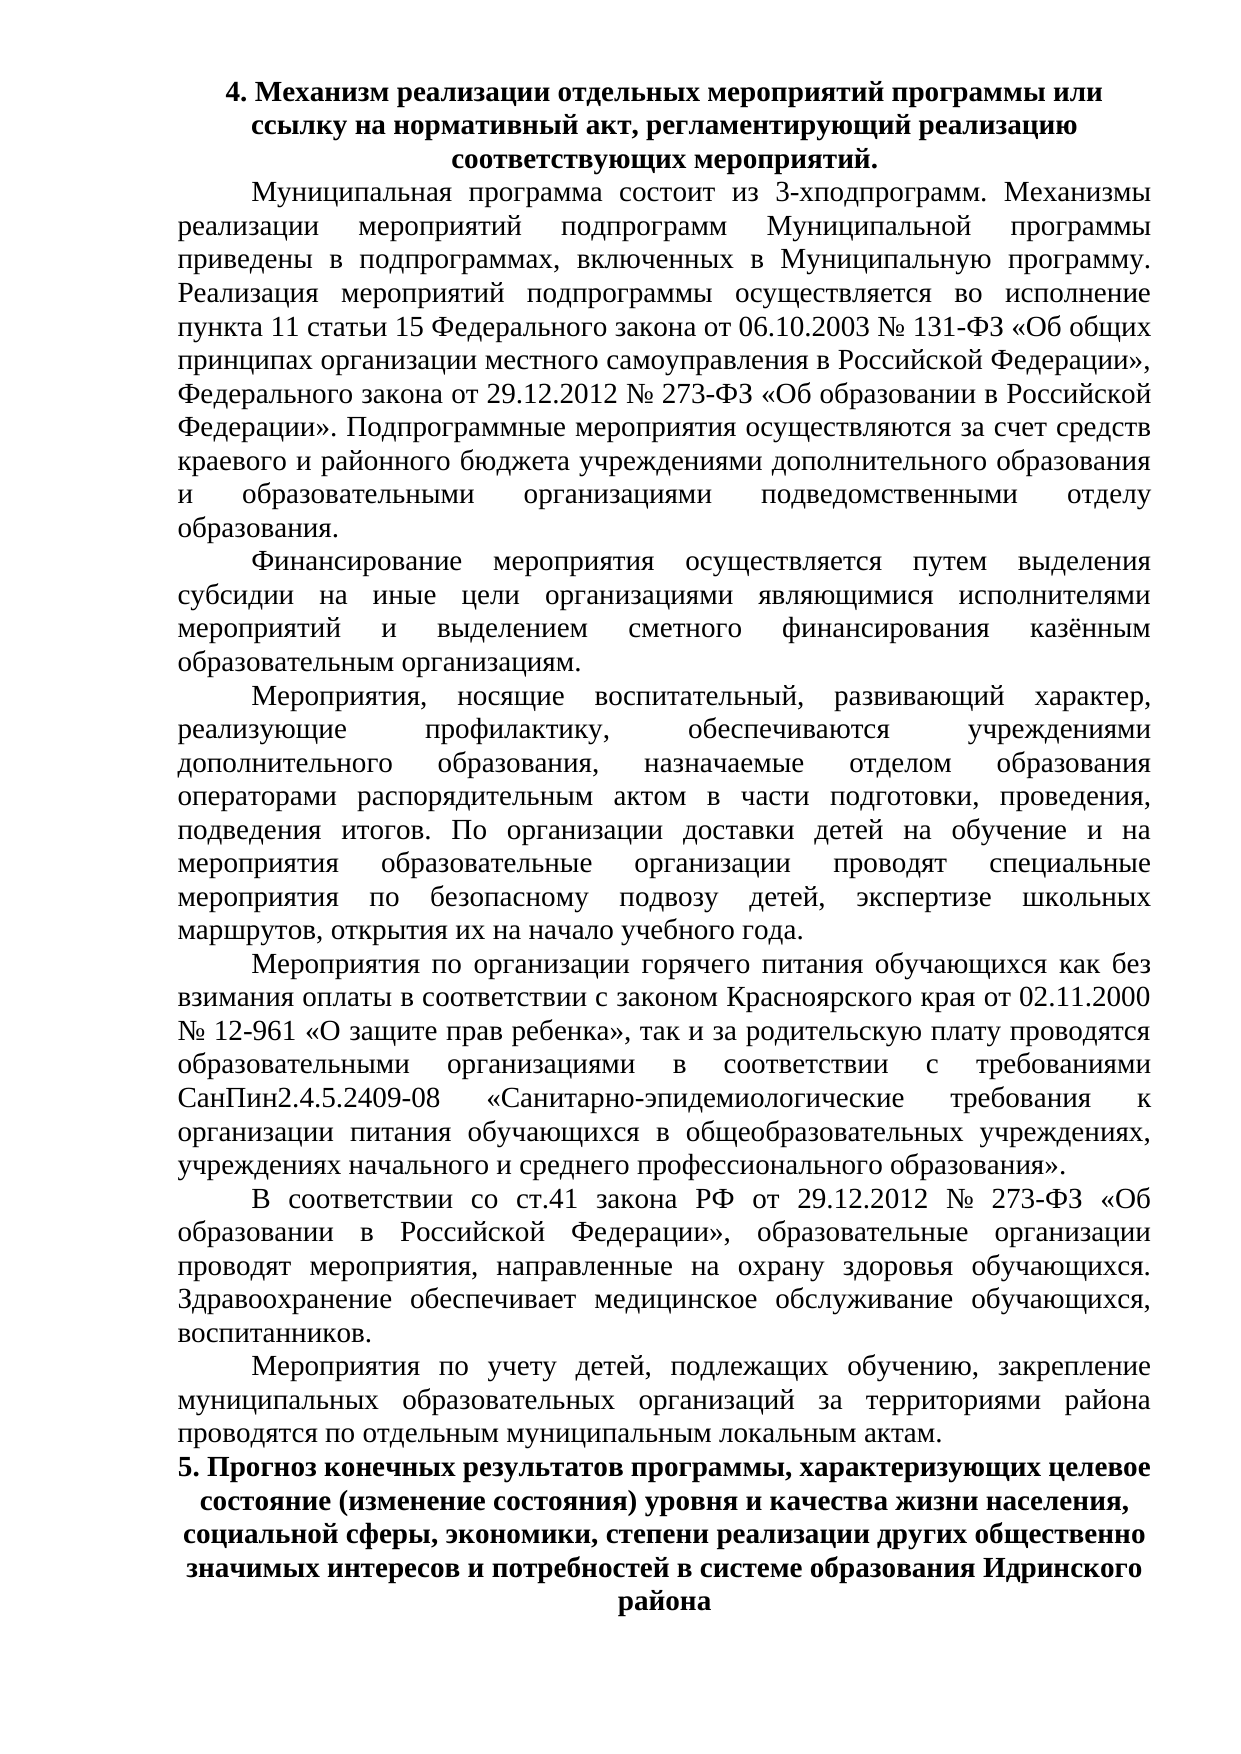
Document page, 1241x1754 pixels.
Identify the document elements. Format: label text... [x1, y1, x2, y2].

text 4. Механизм реализации отдельных мероприятий программы или ссылку на нормативный акт, регламентирующий реализацию соответствующих мероприятий. [177, 74, 1152, 174]
text В соответствии со ст.41 закона РФ от 29.12.2012 № 273-ФЗ «Об образовании в Российской Федерации», образовательные организации проводят мероприятия, направленные на охрану здоровья обучающихся. Здравоохранение обеспечивает медицинское обслуживание обучающихся, воспитанников. [177, 1181, 1152, 1348]
text Муниципальная программа состоит из 3-хподпрограмм. Механизмы реализации мероприятий подпрограмм Муниципальной программы приведены в подпрограммах, включенных в Муниципальную программу. Реализация мероприятий подпрограммы осуществляется во исполнение пункта 11 статьи 15 Федерального закона от 06.10.2003 № 131-ФЗ «Об общих принципах организации местного самоуправления в Российской Федерации», Федерального закона от 29.12.2012 № 273-ФЗ «Об образовании в Российской Федерации». Подпрограммные мероприятия осуществляются за счет средств краевого и районного бюджета учреждениями дополнительного образования и образовательными организациями подведомственными отделу образования. [177, 174, 1152, 543]
text Финансирование мероприятия осуществляется путем выделения субсидии на иные цели организациями являющимися исполнителями мероприятий и выделением сметного финансирования казённым образовательным организациям. [177, 543, 1152, 678]
text Мероприятия, носящие воспитательный, развивающий характер, реализующие профилактику, обеспечиваются учреждениями дополнительного образования, назначаемые отделом образования операторами распорядительным актом в части подготовки, проведения, подведения итогов. По организации доставки детей на обучение и на мероприятия образовательные организации проводят специальные мероприятия по безопасному подвозу детей, экспертизе школьных маршрутов, открытия их на начало учебного года. [177, 678, 1152, 946]
text Мероприятия по учету детей, подлежащих обучению, закрепление муниципальных образовательных организаций за территориями района проводятся по отдельным муниципальным локальным актам. [177, 1348, 1152, 1449]
text 5. Прогноз конечных результатов программы, характеризующих целевое состояние (изменение состояния) уровня и качества жизни населения, социальной сферы, экономики, степени реализации других общественно значимых интересов и потребностей в системе образования Идринского района [177, 1449, 1152, 1617]
text Мероприятия по организации горячего питания обучающихся как без взимания оплаты в соответствии с законом Красноярского края от 02.11.2000 № 12-961 «О защите прав ребенка», так и за родительскую плату проводятся образовательными организациями в соответствии с требованиями СанПин2.4.5.2409-08 «Санитарно-эпидемиологические требования к организации питания обучающихся в общеобразовательных учреждениях, учреждениях начального и среднего профессионального образования». [177, 946, 1152, 1181]
